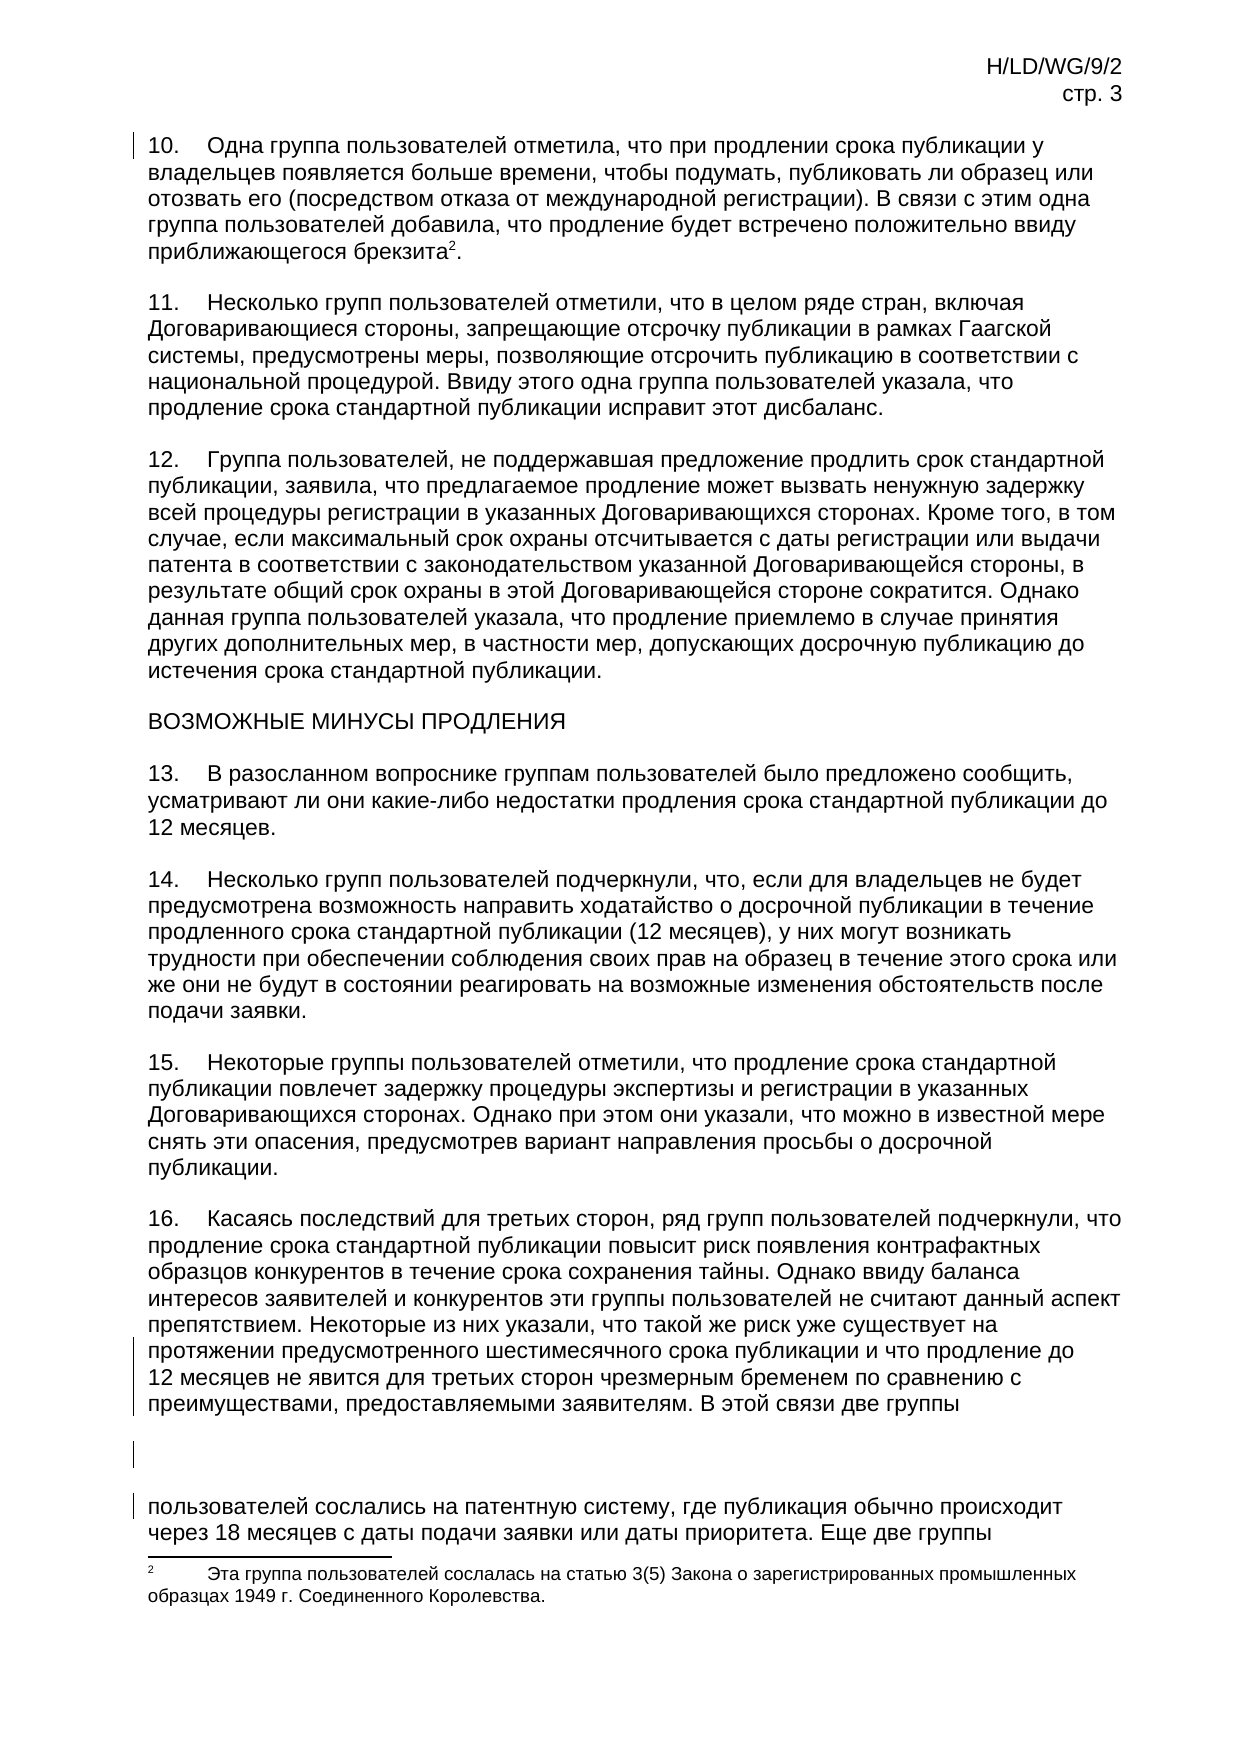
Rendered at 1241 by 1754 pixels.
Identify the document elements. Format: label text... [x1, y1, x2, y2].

list 16. Касаясь последствий для третьих сторон, ряд групп пользователей подчеркнули, что продление срока стандартной публикации повысит риск появления контрафактных образцов конкурентов в течение срока сохранения тайны. Однако ввиду баланса интересов заявителей и конкурентов эти группы пользователей не считают данный аспект препятствием. Некоторые из них указали, что такой же риск уже существует на протяжении предусмотренного шестимесячного срока публикации и что продление до 12 месяцев не явится для третьих сторон чрезмерным бременем по сравнению с преимуществами, предоставляемыми заявителям. В этой связи две группы [148, 1205, 1122, 1416]
text 10. Одна группа пользователей отметила, что при продлении срока публикации у владельцев появляется больше времени, чтобы подумать, публиковать ли образец или отозвать его (посредством отказа от международной регистрации). В связи с этим одна группа пользователей добавила, что продление будет встречено положительно ввиду приближающегося брекзита. [148, 132, 1122, 264]
text 11. Несколько групп пользователей отметили, что в целом ряде стран, включая Договаривающиеся стороны, запрещающие отсрочку публикации в рамках Гаагской системы, предусмотрены меры, позволяющие отсрочить публикацию в соответствии с национальной процедурой. Ввиду этого одна группа пользователей указала, что продление срока стандартной публикации исправит этот дисбаланс. [148, 289, 1122, 421]
list 13. В разосланном вопроснике группам пользователей было предложено сообщить, усматривают ли они какие-либо недостатки продления срока стандартной публикации до 12 месяцев. [148, 759, 1122, 841]
subtitle возможные минусы продления [148, 708, 1122, 734]
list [148, 1493, 1122, 1545]
text 12. Группа пользователей, не поддержавшая предложение продлить срок стандартной публикации, заявила, что предлагаемое продление может вызвать ненужную задержку всей процедуры регистрации в указанных Договаривающихся сторонах. Кроме того, в том случае, если максимальный срок охраны отсчитывается с даты регистрации или выдачи патента в соответствии с законодательством указанной Договаривающейся стороны, в результате общий срок охраны в этой Договаривающейся стороне сократится. Однако данная группа пользователей указала, что продление приемлемо в случае принятия других дополнительных мер, в частности мер, допускающих досрочную публикацию до истечения срока стандартной публикации. [148, 446, 1122, 683]
list 14. Несколько групп пользователей подчеркнули, что, если для владельцев не будет предусмотрена ​​возможность направить ходатайство о досрочной публикации в течение продленного срока стандартной публикации (12 месяцев), у них могут возникать трудности при обеспечении соблюдения своих прав на образец в течение этого срока или же они не будут в состоянии реагировать на возможные изменения обстоятельств после подачи заявки. [148, 866, 1122, 1024]
list 15. Некоторые группы пользователей отметили, что продление срока стандартной публикации повлечет задержку процедуры экспертизы и регистрации в указанных Договаривающихся сторонах. Однако при этом они указали, что можно в известной мере снять эти опасения, предусмотрев вариант направления просьбы о досрочной публикации. [148, 1049, 1122, 1180]
